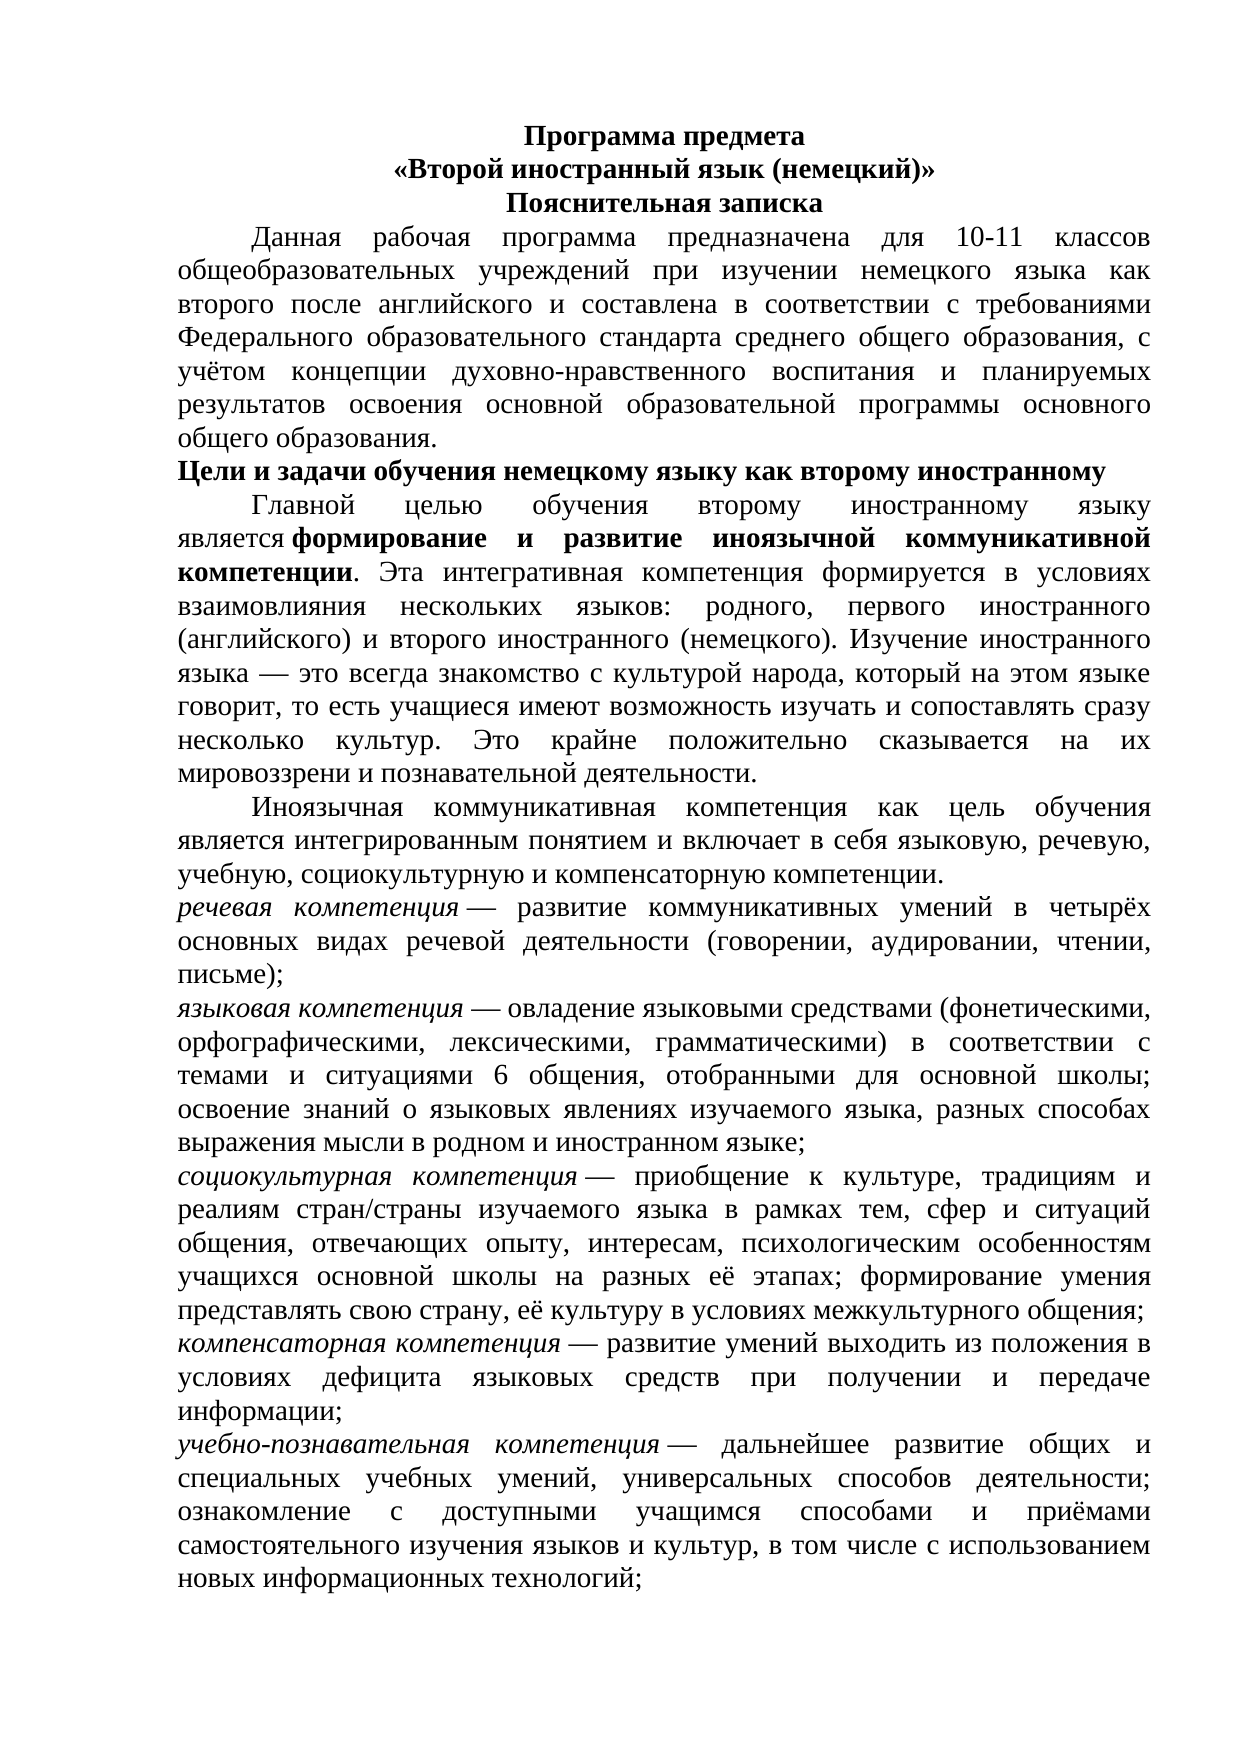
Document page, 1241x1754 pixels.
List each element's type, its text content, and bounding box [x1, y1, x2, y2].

text Иноязычная коммуникативная компетенция как цель обучения является интегрированным понятием и включает в себя языковую, речевую, учебную, социокультурную и компенсаторную компетенции. [177, 789, 1152, 889]
text Главной целью обучения второму иностранному языку является формирование и развитие иноязычной коммуникативной компетенции. Эта интегративная компетенция формируется в условиях взаимовлияния нескольких языков: родного, первого иностранного (английского) и второго иностранного (немецкого). Изучение иностранного языка — это всегда знакомство с культурой народа, который на этом языке говорит, то есть учащиеся имеют возможность изучать и сопоставлять сразу несколько культур. Это крайне положительно сказывается на их мировоззрени и познавательной деятельности. [177, 487, 1152, 789]
text «Второй иностранный язык (немецкий)» [177, 152, 1152, 185]
text компенсаторная компетенция — развитие умений выходить из положения в условиях дефицита языковых средств при получении и передаче информации; [177, 1326, 1152, 1426]
text учебно-познавательная компетенция — дальнейшее развитие общих и специальных учебных умений, универсальных способов деятельности; ознакомление с доступными учащимся способами и приёмами самостоятельного изучения языков и культур, в том числе с использованием новых информационных технологий; [177, 1426, 1152, 1594]
text Данная рабочая программа предназначена для 10-11 классов общеобразовательных учреждений при изучении немецкого языка как второго после английского и составлена в соответствии с требованиями Федерального образовательного стандарта среднего общего образования, с учётом концепции духовно-нравственного воспитания и планируемых результатов освоения основной образовательной программы основного общего образования. [177, 219, 1152, 453]
text социокультурная компетенция — приобщение к культуре, традициям и реалиям стран/страны изучаемого языка в рамках тем, сфер и ситуаций общения, отвечающих опыту, интересам, психологическим особенностям учащихся основной школы на разных её этапах; формирование умения представлять свою страну, её культуру в условиях межкультурного общения; [177, 1158, 1152, 1326]
text Пояснительная записка [177, 185, 1152, 219]
text речевая компетенция — развитие коммуникативных умений в четырёх основных видах речевой деятельности (говорении, аудировании, чтении, письме); [177, 889, 1152, 990]
text языковая компетенция — овладение языковыми средствами (фонетическими, орфографическими, лексическими, грамматическими) в соответствии c темами и ситуациями 6 общения, отобранными для основной школы; освоение знаний о языковых явлениях изучаемого языка, разных способах выражения мысли в родном и иностранном языке; [177, 990, 1152, 1158]
text Программа предмета [177, 118, 1152, 152]
text Цели и задачи обучения немецкому языку как второму иностранному [177, 453, 1152, 487]
